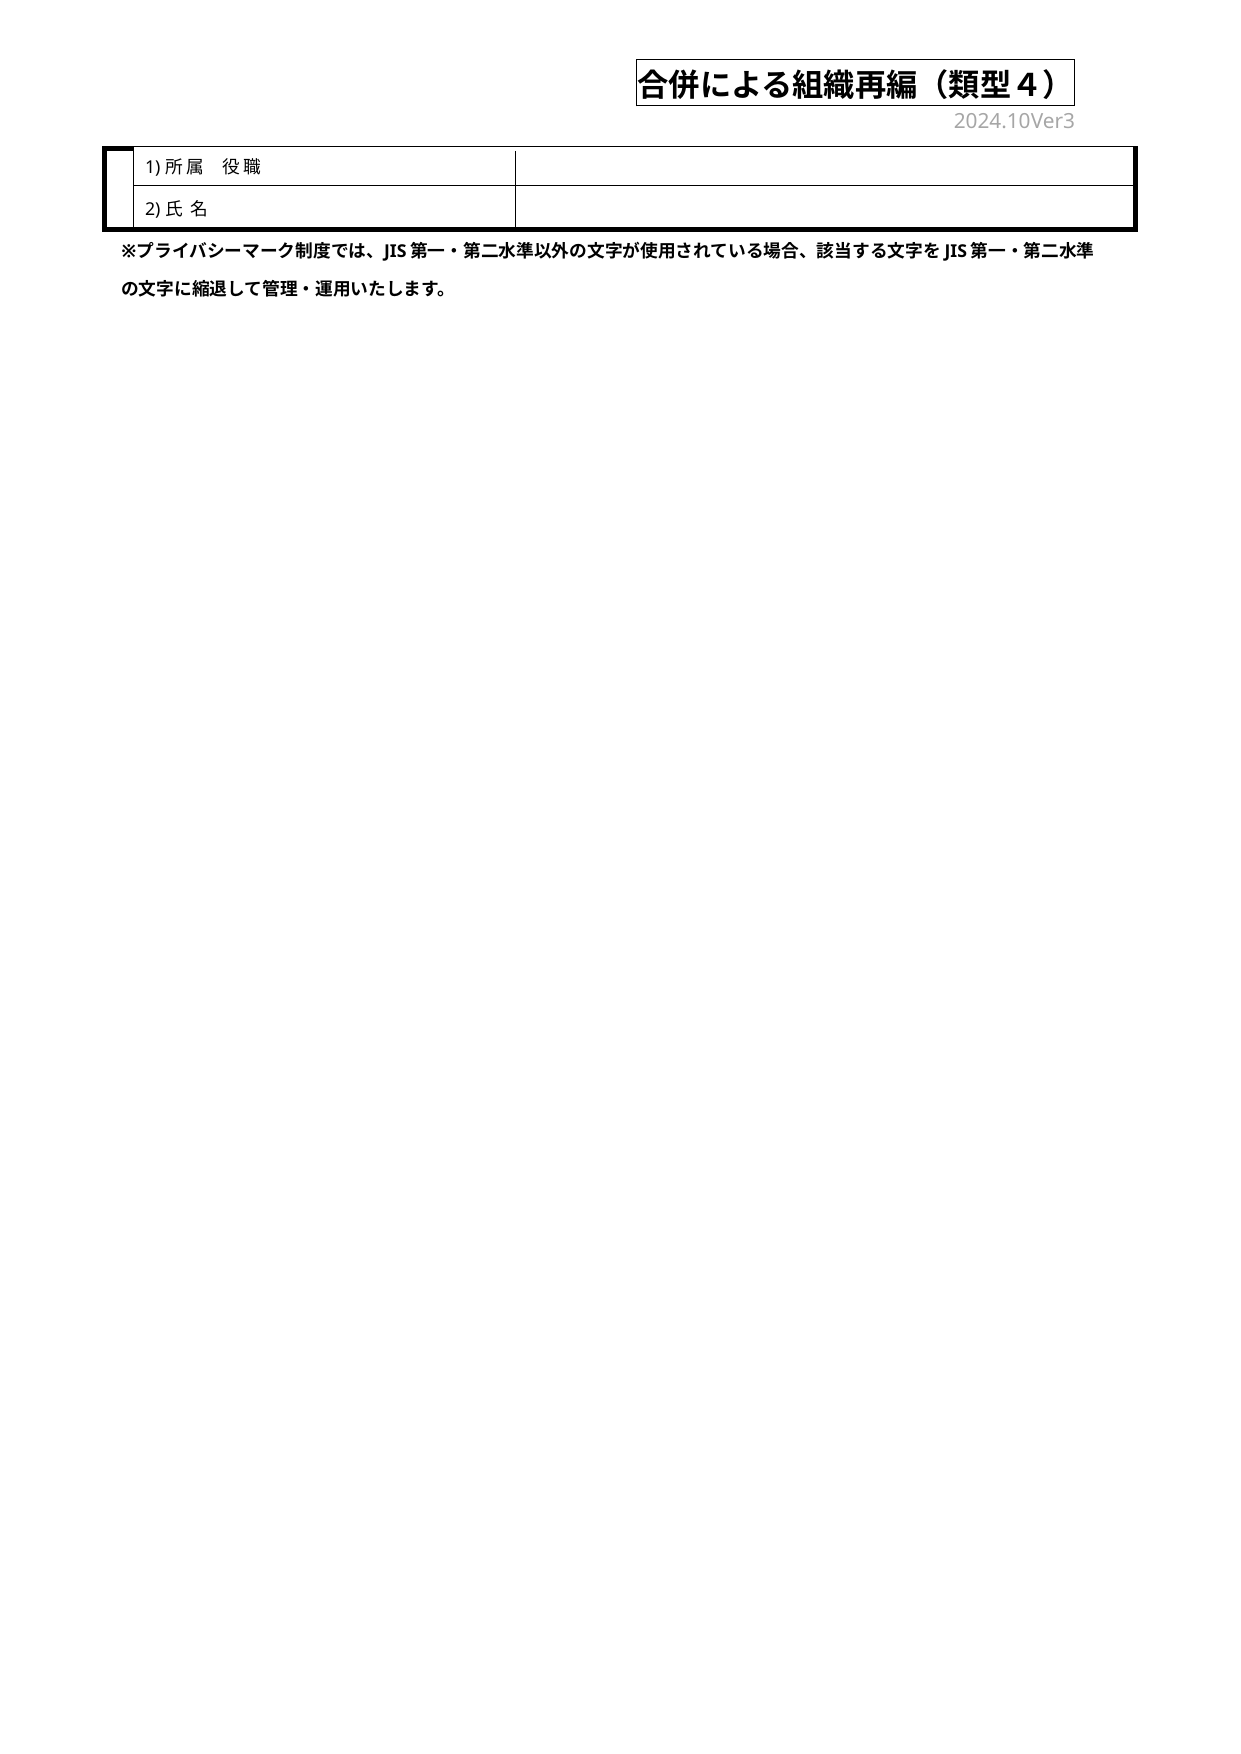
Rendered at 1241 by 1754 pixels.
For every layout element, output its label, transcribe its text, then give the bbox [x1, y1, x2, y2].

text ※プライバシーマーク制度では、JIS第一・第二水準以外の文字が使用されている場合、該当する文字をJIS第一・第二水準の文字に縮退して管理・運用いたします。 [121, 232, 1110, 306]
table_cell 2) 氏 名 [134, 186, 515, 227]
table_cell 1) 所 属 役 職 [134, 147, 516, 184]
table_cell [107, 151, 133, 227]
table_cell [516, 186, 1133, 227]
table_cell [516, 147, 1133, 184]
